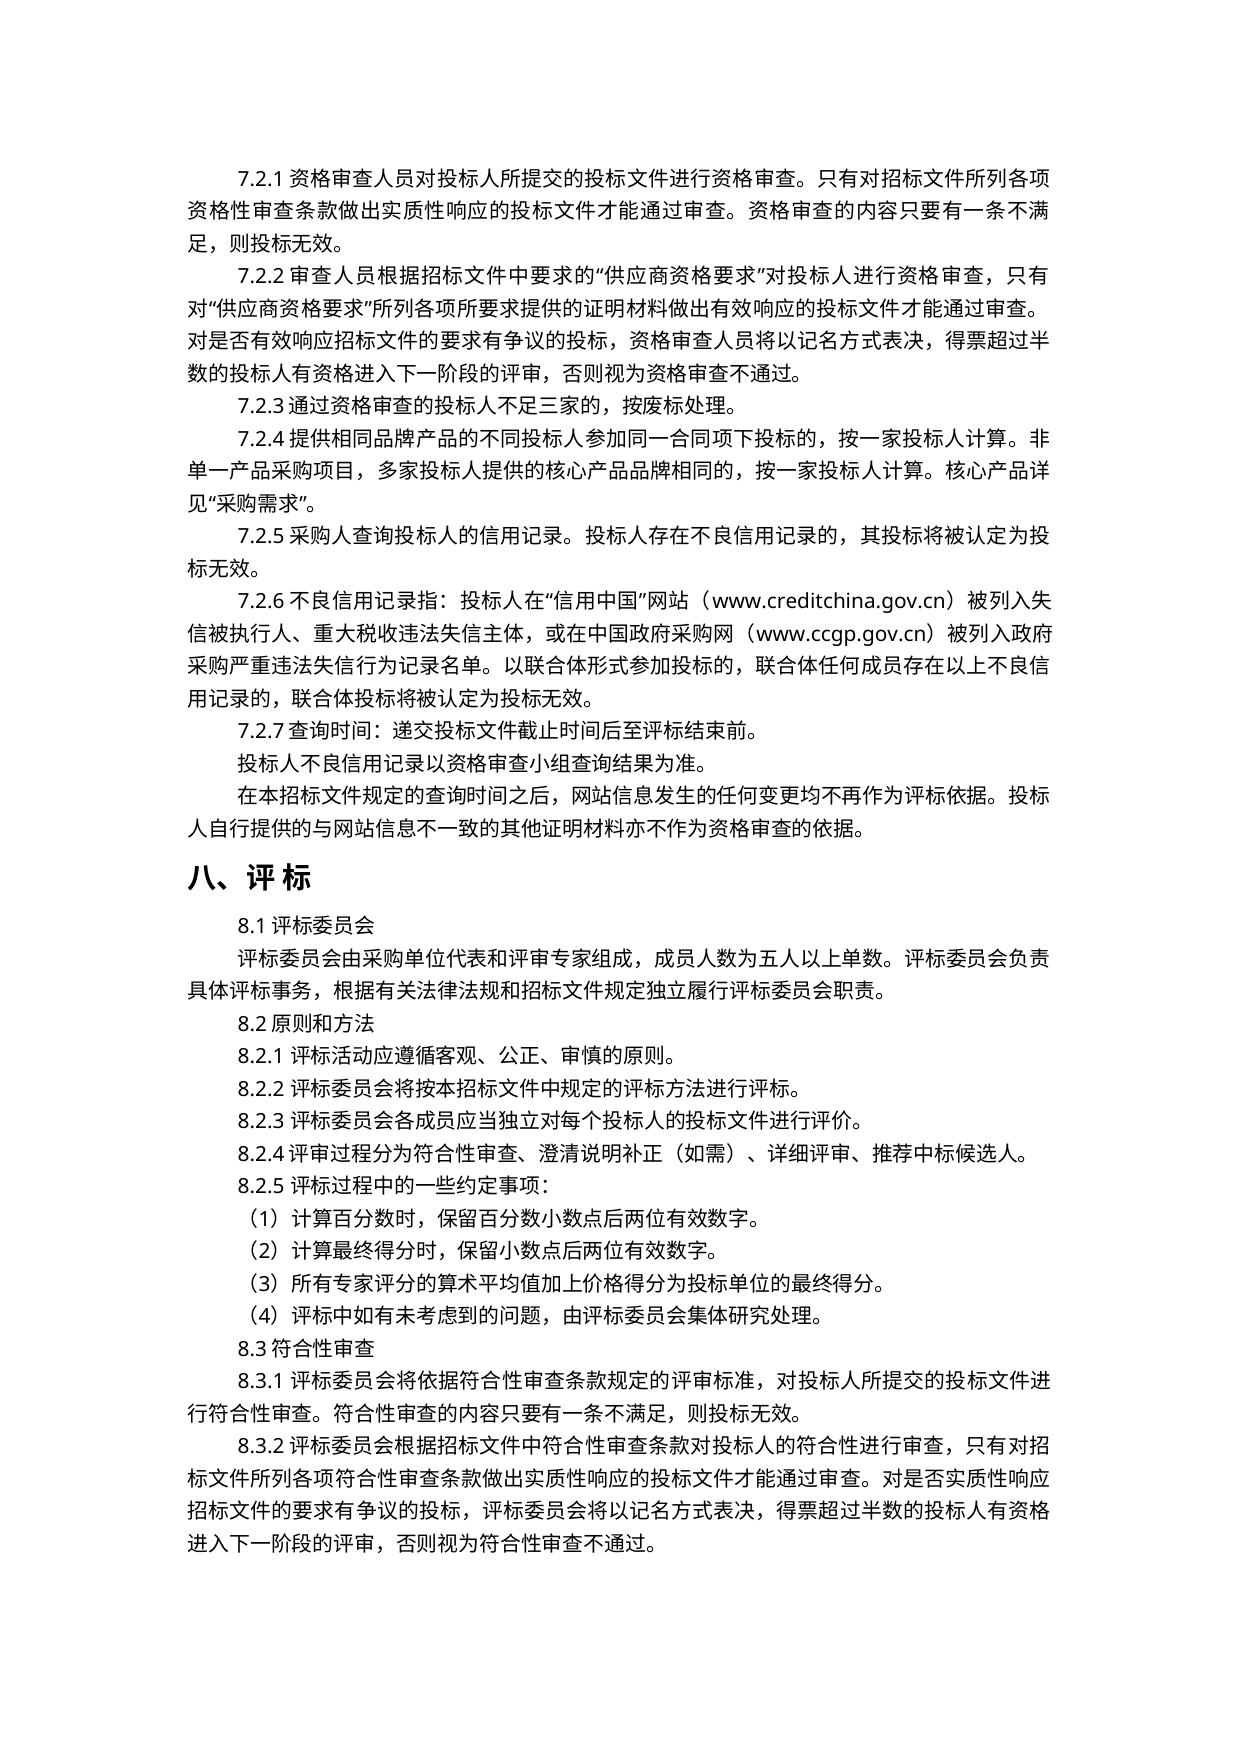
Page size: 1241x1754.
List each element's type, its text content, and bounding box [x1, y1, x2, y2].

text 7.2.2审查人员根据招标文件中要求的“供应商资格要求”对投标人进行资格审查，只有对“供应商资格要求”所列各项所要求提供的证明材料做出有效响应的投标文件才能通过审查。对是否有效响应招标文件的要求有争议的投标，资格审查人员将以记名方式表决，得票超过半数的投标人有资格进入下一阶段的评审，否则视为资格审查不通过。 [187, 259, 1053, 389]
text 8.3符合性审查 [187, 1332, 1053, 1364]
text 7.2.5采购人查询投标人的信用记录。投标人存在不良信用记录的，其投标将被认定为投标无效。 [187, 519, 1053, 584]
text 八、评 标 [187, 844, 1053, 909]
text 7.2.6不良信用记录指：投标人在“信用中国”网站（www.creditchina.gov.cn）被列入失信被执行人、重大税收违法失信主体，或在中国政府采购网（www.ccgp.gov.cn）被列入政府采购严重违法失信行为记录名单。以联合体形式参加投标的，联合体任何成员存在以上不良信用记录的，联合体投标将被认定为投标无效。 [187, 584, 1053, 714]
text 8.2.1 评标活动应遵循客观、公正、审慎的原则。 [187, 1039, 1053, 1072]
text （2）计算最终得分时，保留小数点后两位有效数字。 [187, 1234, 1053, 1267]
text 8.3.2评标委员会根据招标文件中符合性审查条款对投标人的符合性进行审查，只有对招标文件所列各项符合性审查条款做出实质性响应的投标文件才能通过审查。对是否实质性响应招标文件的要求有争议的投标，评标委员会将以记名方式表决，得票超过半数的投标人有资格进入下一阶段的评审，否则视为符合性审查不通过。 [187, 1429, 1053, 1559]
text （4）评标中如有未考虑到的问题，由评标委员会集体研究处理。 [187, 1299, 1053, 1332]
text 8.2.2 评标委员会将按本招标文件中规定的评标方法进行评标。 [187, 1072, 1053, 1104]
text 8.2原则和方法 [187, 1007, 1053, 1039]
text 7.2.7查询时间：递交投标文件截止时间后至评标结束前。 [187, 714, 1053, 747]
text 投标人不良信用记录以资格审查小组查询结果为准。 [187, 747, 1053, 779]
text 7.2.3通过资格审查的投标人不足三家的，按废标处理。 [187, 389, 1053, 422]
text 在本招标文件规定的查询时间之后，网站信息发生的任何变更均不再作为评标依据。投标人自行提供的与网站信息不一致的其他证明材料亦不作为资格审查的依据。 [187, 779, 1053, 844]
text 8.3.1 评标委员会将依据符合性审查条款规定的评审标准，对投标人所提交的投标文件进行符合性审查。符合性审查的内容只要有一条不满足，则投标无效。 [187, 1364, 1053, 1429]
text 8.2.5 评标过程中的一些约定事项： [187, 1169, 1053, 1202]
text 8.1评标委员会 [187, 909, 1053, 942]
text 评标委员会由采购单位代表和评审专家组成，成员人数为五人以上单数。评标委员会负责具体评标事务，根据有关法律法规和招标文件规定独立履行评标委员会职责。 [187, 942, 1053, 1007]
text 8.2.4评审过程分为符合性审查、澄清说明补正（如需）、详细评审、推荐中标候选人。 [187, 1137, 1053, 1169]
text 8.2.3 评标委员会各成员应当独立对每个投标人的投标文件进行评价。 [187, 1104, 1053, 1137]
text （3）所有专家评分的算术平均值加上价格得分为投标单位的最终得分。 [187, 1267, 1053, 1299]
text 7.2.1资格审查人员对投标人所提交的投标文件进行资格审查。只有对招标文件所列各项资格性审查条款做出实质性响应的投标文件才能通过审查。资格审查的内容只要有一条不满足，则投标无效。 [187, 162, 1053, 259]
text 7.2.4提供相同品牌产品的不同投标人参加同一合同项下投标的，按一家投标人计算。非单一产品采购项目，多家投标人提供的核心产品品牌相同的，按一家投标人计算。核心产品详见“采购需求”。 [187, 422, 1053, 519]
text （1）计算百分数时，保留百分数小数点后两位有效数字。 [187, 1202, 1053, 1234]
